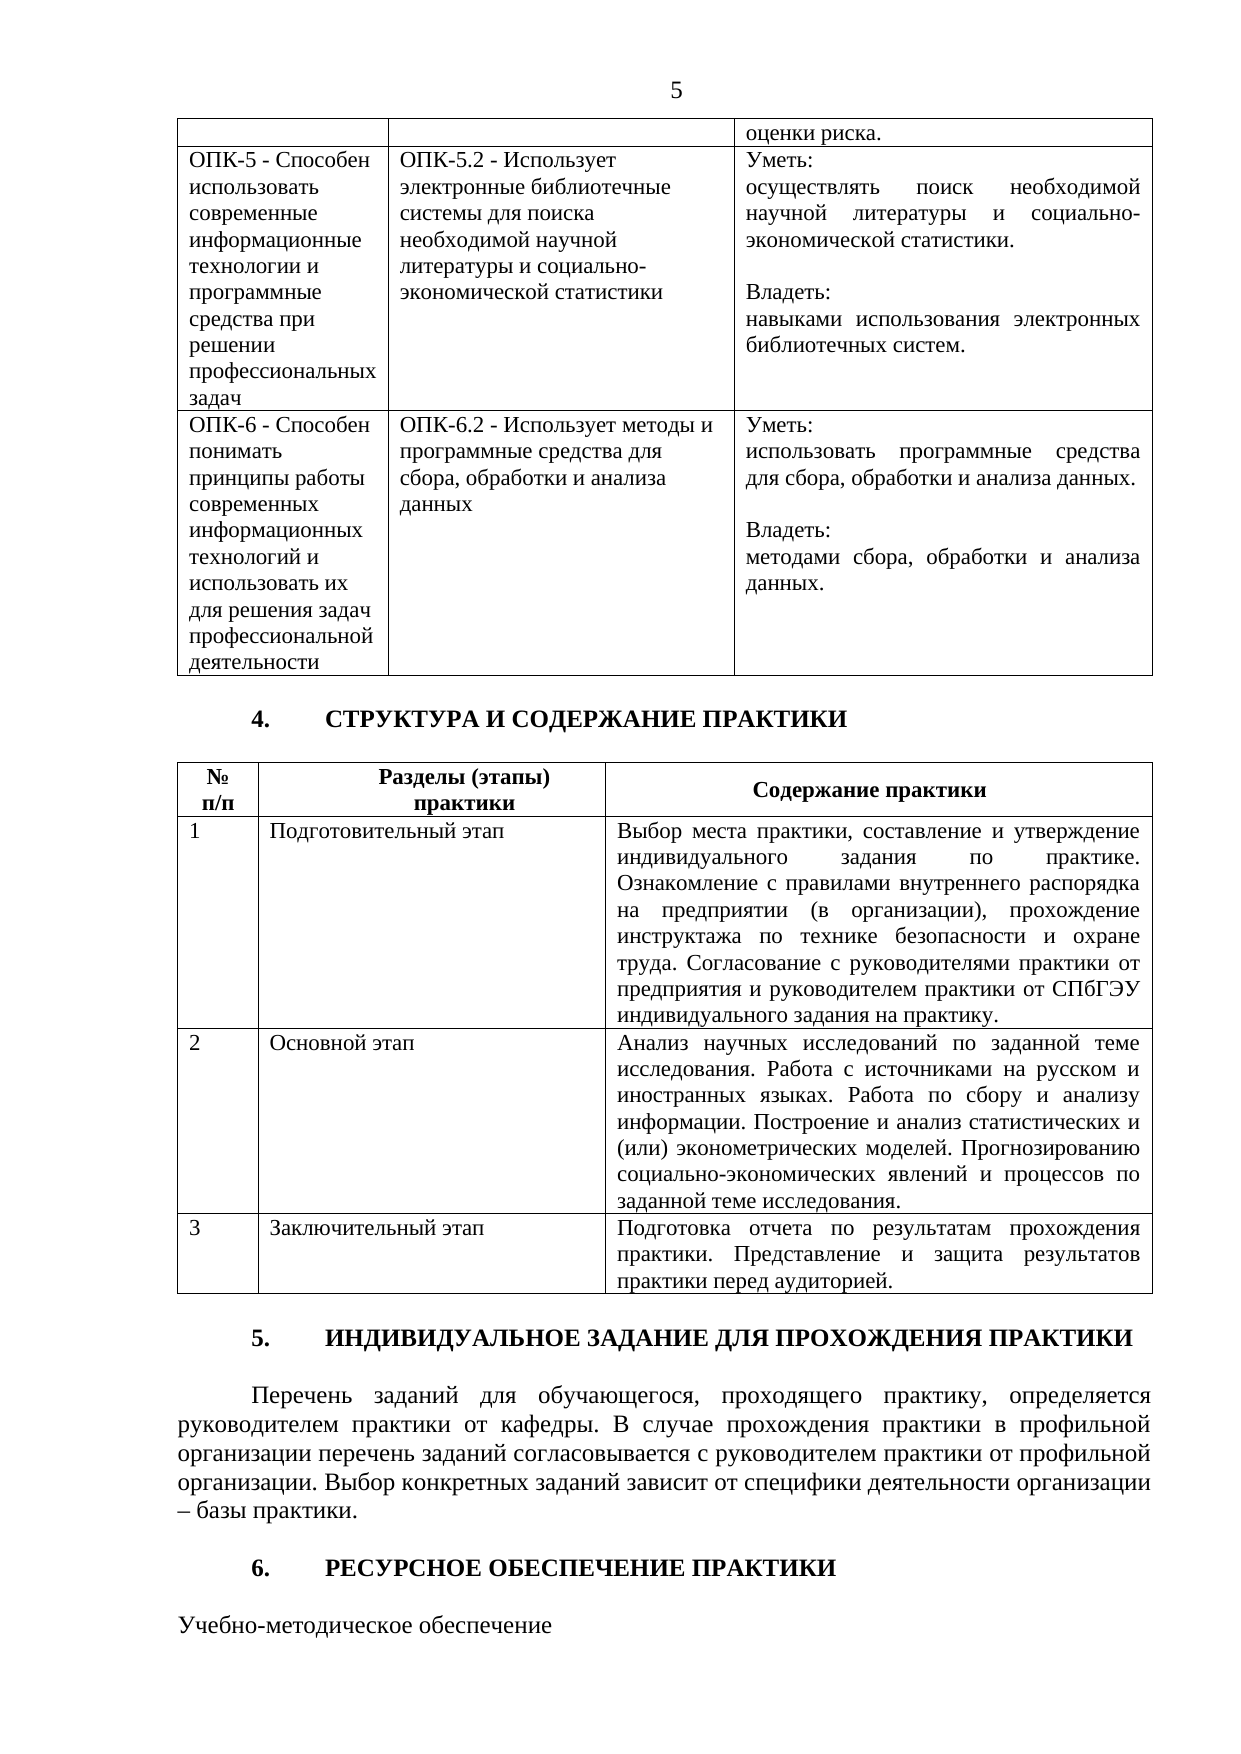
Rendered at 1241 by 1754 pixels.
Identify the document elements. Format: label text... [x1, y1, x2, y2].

table_cell ОПК-5 - Способен использовать современные информационные технологии и программные средства при решении профессиональных задач [178, 147, 388, 410]
table_cell 1 [178, 817, 258, 1028]
table_cell Уметь: использовать программные средства для сбора, обработки и анализа данных. Владеть: методами сбора, обработки и анализа данных. [735, 411, 1152, 675]
table_cell 3 [178, 1214, 258, 1293]
list РЕСУРСНОЕ ОБЕСПЕЧЕНИЕ ПРАКТИКИ [177, 1553, 1152, 1582]
table_cell Подготовка отчета по результатам прохождения практики. Представление и защита результатов практики перед аудиторией. [606, 1214, 1152, 1293]
table_cell Уметь: осуществлять поиск необходимой научной литературы и социально-экономической статистики. Владеть: навыками использования электронных библиотечных систем. [735, 147, 1152, 410]
table_cell Подготовительный этап [259, 817, 605, 1028]
table_cell Анализ научных исследований по заданной теме исследования. Работа с источниками на русском и иностранных языках. Работа по сбору и анализу информации. Построение и анализ статистических и (или) эконометрических моделей. Прогнозированию социально-экономических явлений и процессов по заданной теме исследования. [606, 1029, 1152, 1213]
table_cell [735, 119, 1152, 146]
table_cell Заключительный этап [259, 1214, 605, 1293]
table_cell Выбор места практики, составление и утверждение индивидуального задания по практике. Ознакомление с правилами внутреннего распорядка на предприятии (в организации), прохождение инструктажа по технике безопасности и охране труда. Согласование с руководителями практики от предприятия и руководителем практики от СПбГЭУ индивидуального задания на практику. [606, 817, 1152, 1028]
table_header Разделы (этапы) практики [259, 763, 605, 816]
table_cell ОПК-6.2 - Использует методы и программные средства для сбора, обработки и анализа данных [389, 411, 734, 675]
list ИНДИВИДУАЛЬНОЕ ЗАДАНИЕ ДЛЯ ПРОХОЖДЕНИЯ ПРАКТИКИ [177, 1323, 1152, 1352]
list СТРУКТУРА И СОДЕРЖАНИЕ ПРАКТИКИ [177, 704, 1152, 733]
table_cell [178, 119, 388, 146]
text Учебно-методическое обеспечение [177, 1611, 1152, 1639]
table_header Содержание практики [606, 763, 1152, 816]
table_cell 2 [178, 1029, 258, 1213]
table_cell ОПК-5.2 - Использует электронные библиотечные системы для поиска необходимой научной литературы и социально-экономической статистики [389, 147, 734, 410]
table_cell ОПК-6 - Способен понимать принципы работы современных информационных технологий и использовать их для решения задач профессиональной деятельности [178, 411, 388, 675]
table_header № п/п [178, 763, 258, 816]
text Перечень заданий для обучающегося, проходящего практику, определяется руководителем практики от кафедры. В случае прохождения практики в профильной организации перечень заданий согласовывается с руководителем практики от профильной организации. Выбор конкретных заданий зависит от специфики деятельности организации – базы практики. [177, 1381, 1152, 1524]
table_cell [389, 119, 734, 146]
table_cell Основной этап [259, 1029, 605, 1213]
